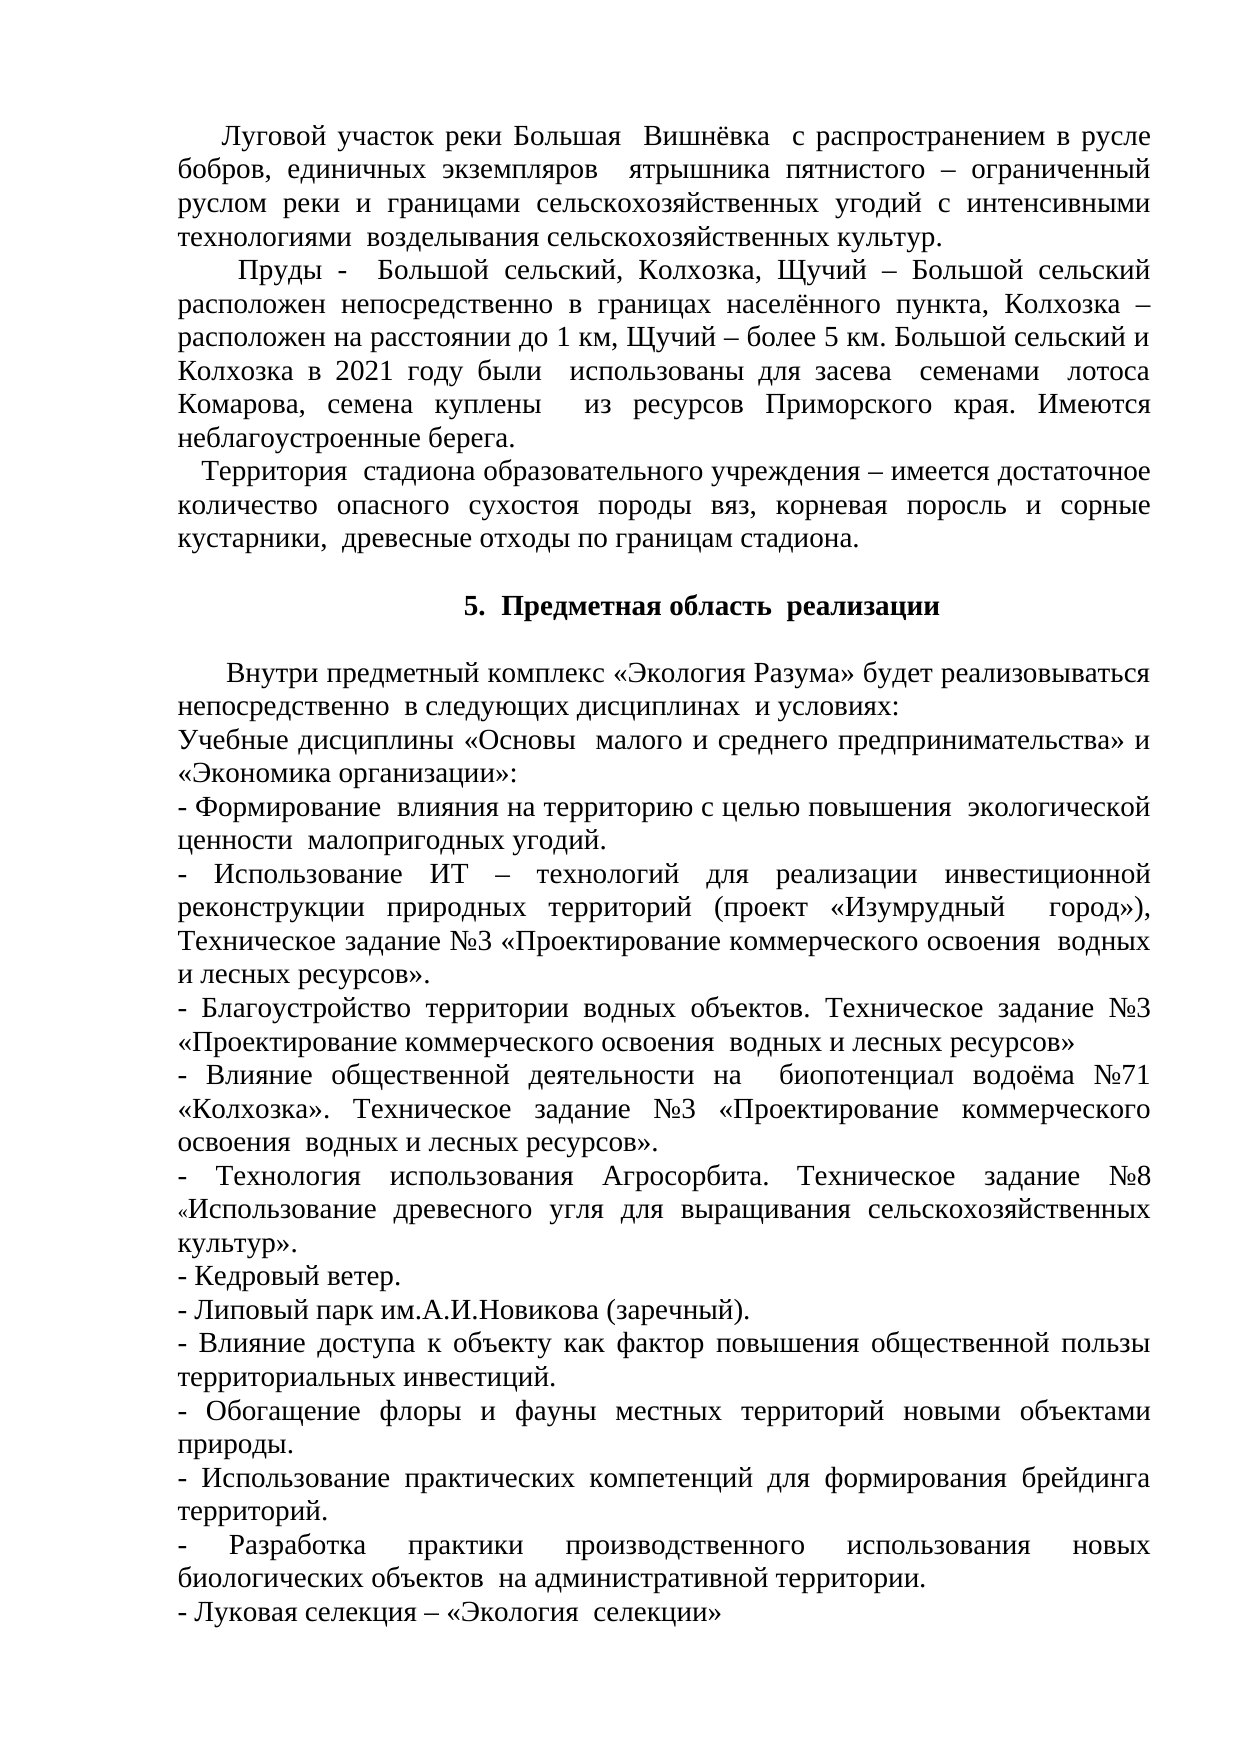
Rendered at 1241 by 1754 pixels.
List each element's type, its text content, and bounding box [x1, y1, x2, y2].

text Учебные дисциплины «Основы малого и среднего предпринимательства» и «Экономика организации»: [177, 722, 1152, 789]
text Пруды - Большой сельский, Колхозка, Щучий – Большой сельский расположен непосредственно в границах населённого пункта, Колхозка – расположен на расстоянии до 1 км, Щучий – более 5 км. Большой сельский и Колхозка в 2021 году были использованы для засева семенами лотоса Комарова, семена куплены из ресурсов Приморского края. Имеются неблагоустроенные берега. [177, 252, 1152, 453]
text - Благоустройство территории водных объектов. Техническое задание №3 «Проектирование коммерческого освоения водных и лесных ресурсов» [177, 990, 1152, 1057]
text - Влияние общественной деятельности на биопотенциал водоёма №71 «Колхозка». Техническое задание №3 «Проектирование коммерческого освоения водных и лесных ресурсов». [177, 1057, 1152, 1158]
text - Влияние доступа к объекту как фактор повышения общественной пользы территориальных инвестиций. [177, 1326, 1152, 1393]
text Территория стадиона образовательного учреждения – имеется достаточное количество опасного сухостоя породы вяз, корневая поросль и сорные кустарники, древесные отходы по границам стадиона. [177, 453, 1152, 554]
text - Луковая селекция – «Экология селекции» [177, 1594, 1152, 1627]
list Предметная область реализации [252, 588, 1152, 621]
text Луговой участок реки Большая Вишнёвка с распространением в русле бобров, единичных экземпляров ятрышника пятнистого – ограниченный руслом реки и границами сельскохозяйственных угодий с интенсивными технологиями возделывания сельскохозяйственных культур. [177, 118, 1152, 252]
text - Использование практических компетенций для формирования брейдинга территорий. [177, 1460, 1152, 1527]
text Внутри предметный комплекс «Экология Разума» будет реализовываться непосредственно в следующих дисциплинах и условиях: [177, 655, 1152, 722]
text - Технология использования Агросорбита. Техническое задание №8 «Использование древесного угля для выращивания сельскохозяйственных культур». [177, 1158, 1152, 1258]
text - Обогащение флоры и фауны местных территорий новыми объектами природы. [177, 1393, 1152, 1460]
text - Липовый парк им.А.И.Новикова (заречный). [177, 1292, 1152, 1326]
text - Формирование влияния на территорию с целью повышения экологической ценности малопригодных угодий. [177, 789, 1152, 856]
text - Использование ИТ – технологий для реализации инвестиционной реконструкции природных территорий (проект «Изумрудный город»), Техническое задание №3 «Проектирование коммерческого освоения водных и лесных ресурсов». [177, 856, 1152, 990]
text - Кедровый ветер. [177, 1258, 1152, 1292]
text - Разработка практики производственного использования новых биологических объектов на административной территории. [177, 1527, 1152, 1594]
